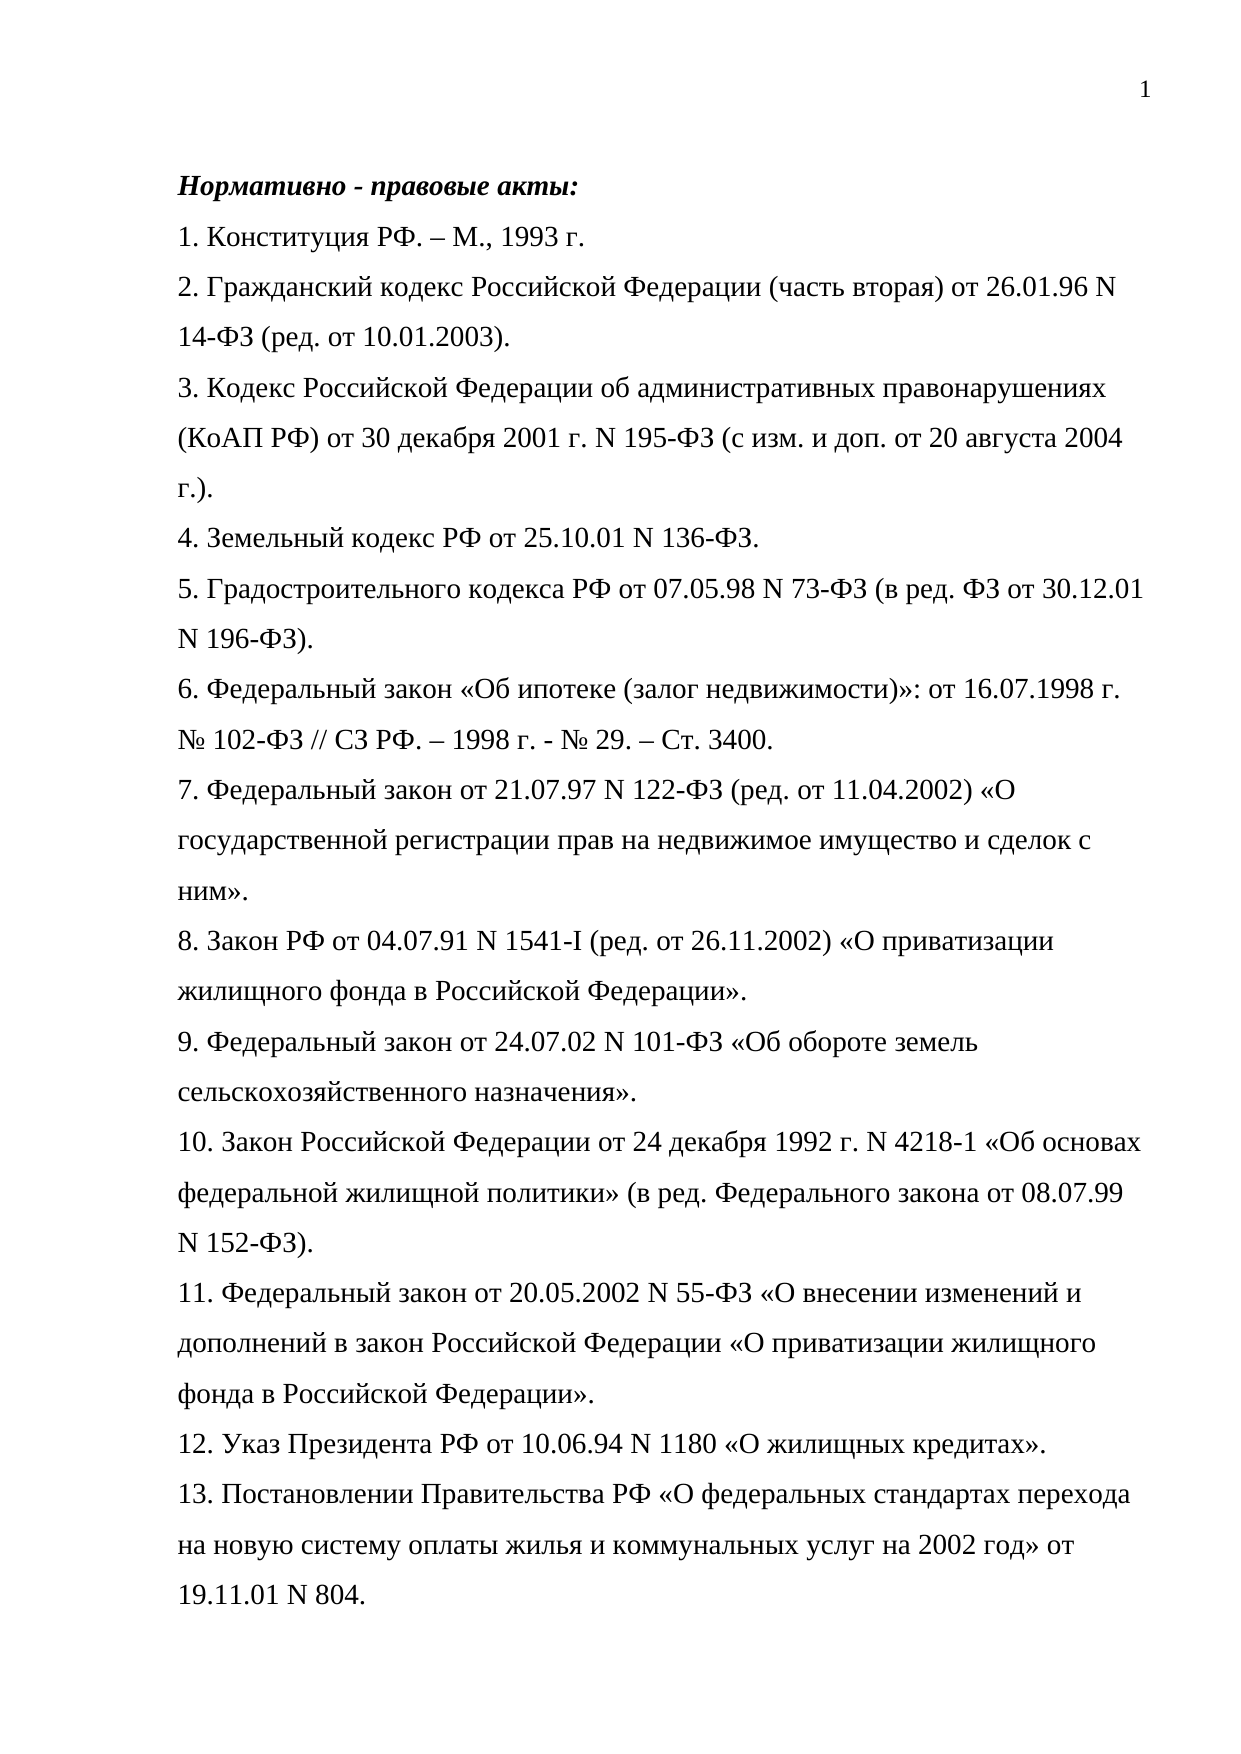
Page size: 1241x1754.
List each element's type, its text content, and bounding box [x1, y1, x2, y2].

text 1. Конституция РФ. – М., 1993 г. [177, 219, 1152, 252]
text 12. Указ Президента РФ от 10.06.94 N 1180 «О жилищных кредитах». [177, 1426, 1152, 1460]
text 2. Гражданский кодекс Российской Федерации (часть вторая) от 26.01.96 N 14-ФЗ (ред. от 10.01.2003). [177, 269, 1152, 353]
text 6. Федеральный закон «Об ипотеке (залог недвижимости)»: от 16.07.1998 г. № 102-ФЗ // СЗ РФ. – 1998 г. - № 29. – Ст. 3400. [177, 672, 1152, 755]
text 8. Закон РФ от 04.07.91 N 1541-I (ред. от 26.11.2002) «О приватизации жилищного фонда в Российской Федерации». [177, 923, 1152, 1007]
text 11. Федеральный закон от 20.05.2002 N 55-ФЗ «О внесении изменений и дополнений в закон Российской Федерации «О приватизации жилищного фонда в Российской Федерации». [177, 1275, 1152, 1409]
text 9. Федеральный закон от 24.07.02 N 101-ФЗ «Об обороте земель сельскохозяйственного назначения». [177, 1024, 1152, 1108]
text 13. Постановлении Правительства РФ «О федеральных стандартах перехода на новую систему оплаты жилья и коммунальных услуг на 2002 год» от 19.11.01 N 804. [177, 1477, 1152, 1611]
text 3. Кодекс Российской Федерации об административных правонарушениях (КоАП РФ) от 30 декабря 2001 г. N 195-ФЗ (с изм. и доп. от 20 августа 2004 г.). [177, 370, 1152, 504]
text 4. Земельный кодекс РФ от 25.10.01 N 136-ФЗ. [177, 521, 1152, 554]
text Нормативно - правовые акты: [177, 168, 1152, 202]
text 10. Закон Российской Федерации от 24 декабря 1992 г. N 4218-1 «Об основах федеральной жилищной политики» (в ред. Федерального закона от 08.07.99 N 152-ФЗ). [177, 1124, 1152, 1258]
text 7. Федеральный закон от 21.07.97 N 122-ФЗ (ред. от 11.04.2002) «О государственной регистрации прав на недвижимое имущество и сделок с ним». [177, 772, 1152, 906]
text 5. Градостроительного кодекса РФ от 07.05.98 N 73-ФЗ (в ред. ФЗ от 30.12.01 N 196-ФЗ). [177, 571, 1152, 655]
